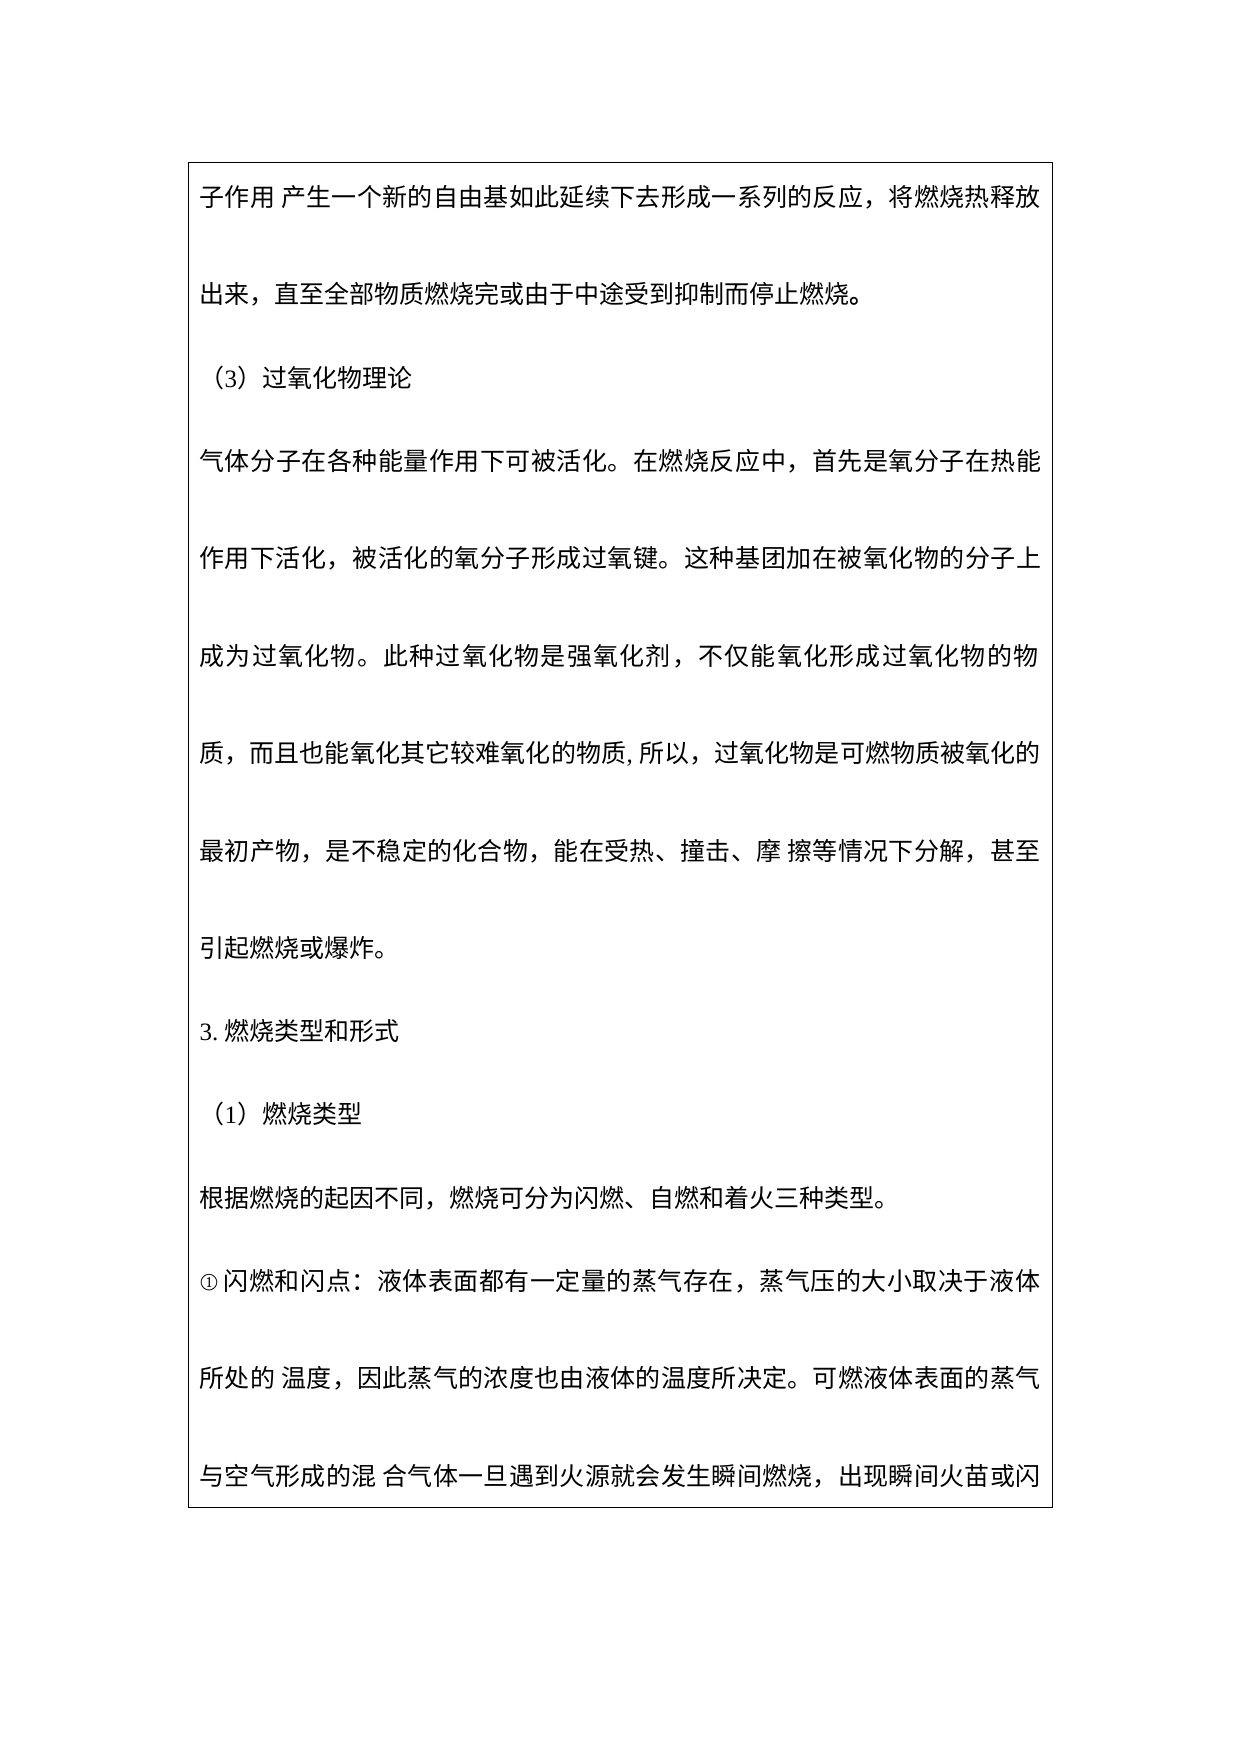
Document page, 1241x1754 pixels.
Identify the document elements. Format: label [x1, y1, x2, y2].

table_cell [189, 163, 1052, 1507]
